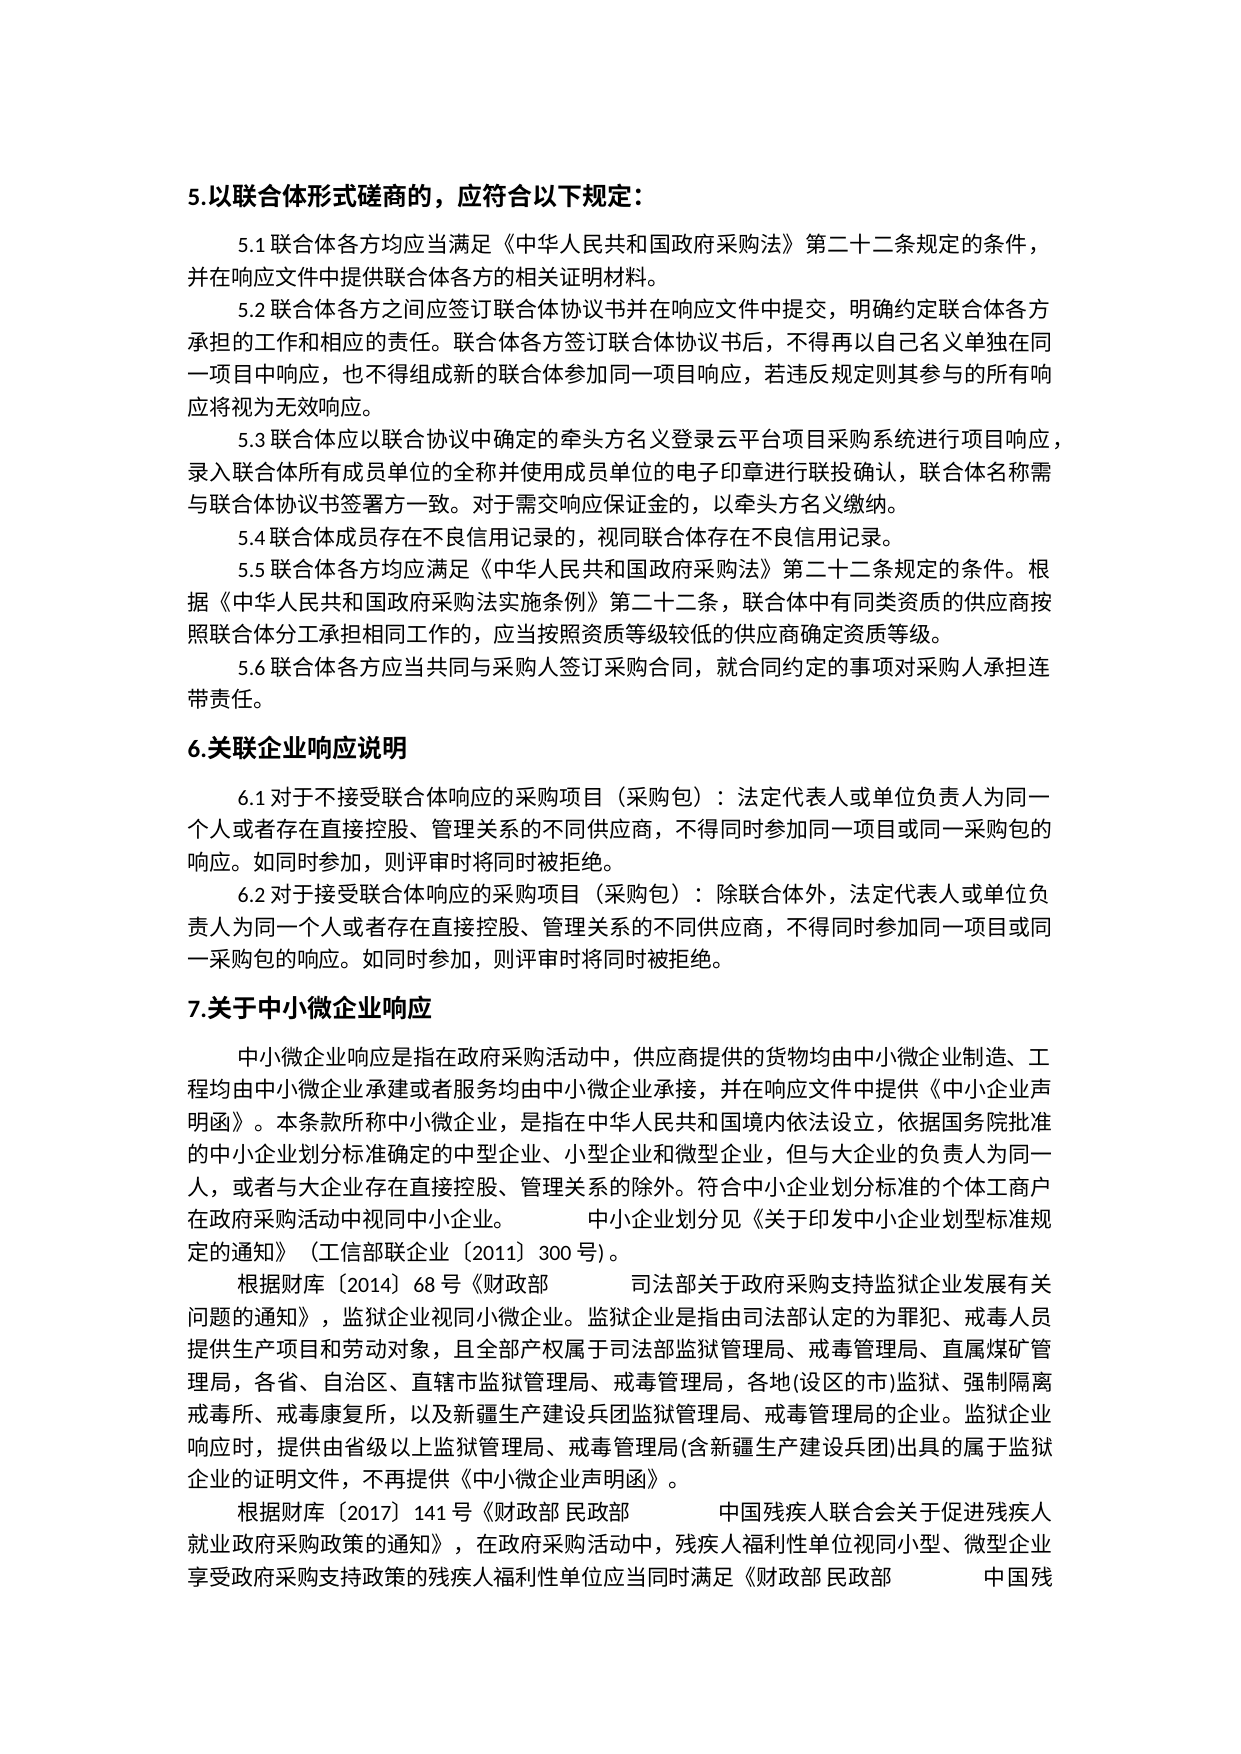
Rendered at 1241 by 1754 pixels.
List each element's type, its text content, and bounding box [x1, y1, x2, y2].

text 5.4联合体成员存在不良信用记录的，视同联合体存在不良信用记录。 [187, 519, 1053, 552]
text 5.5联合体各方均应满足《中华人民共和国政府采购法》第二十二条规定的条件。根据《中华人民共和国政府采购法实施条例》第二十二条，联合体中有同类资质的供应商按照联合体分工承担相同工作的，应当按照资质等级较低的供应商确定资质等级。 [187, 552, 1053, 649]
text 5.3联合体应以联合协议中确定的牵头方名义登录云平台项目采购系统进行项目响应，录入联合体所有成员单位的全称并使用成员单位的电子印章进行联投确认，联合体名称需与联合体协议书签署方一致。对于需交响应保证金的，以牵头方名义缴纳。 [187, 422, 1053, 519]
text 6.2对于接受联合体响应的采购项目（采购包）：除联合体外，法定代表人或单位负责人为同一个人或者存在直接控股、管理关系的不同供应商，不得同时参加同一项目或同一采购包的响应。如同时参加，则评审时将同时被拒绝。 [187, 877, 1053, 974]
text 5.6联合体各方应当共同与采购人签订采购合同，就合同约定的事项对采购人承担连带责任。 [187, 649, 1053, 714]
text 5.1联合体各方均应当满足《中华人民共和国政府采购法》第二十二条规定的条件，并在响应文件中提供联合体各方的相关证明材料。 [187, 227, 1053, 292]
text 5.2联合体各方之间应签订联合体协议书并在响应文件中提交，明确约定联合体各方承担的工作和相应的责任。联合体各方签订联合体协议书后，不得再以自己名义单独在同一项目中响应，也不得组成新的联合体参加同一项目响应，若违反规定则其参与的所有响应将视为无效响应。 [187, 292, 1053, 422]
text 7.关于中小微企业响应 [187, 974, 1053, 1039]
text 中小微企业响应是指在政府采购活动中，供应商提供的货物均由中小微企业制造、工程均由中小微企业承建或者服务均由中小微企业承接，并在响应文件中提供《中小企业声明函》。本条款所称中小微企业，是指在中华人民共和国境内依法设立，依据国务院批准的中小企业划分标准确定的中型企业、小型企业和微型企业，但与大企业的负责人为同一人，或者与大企业存在直接控股、管理关系的除外。符合中小企业划分标准的个体工商户，在政府采购活动中视同中小企业。 中小企业划分见《关于印发中小企业划型标准规定的通知》（工信部联企业〔2011〕300号) 。 [187, 1039, 1053, 1267]
text 5.以联合体形式磋商的，应符合以下规定： [187, 162, 1053, 227]
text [187, 1494, 1053, 1592]
text 根据财库〔2014〕68号《财政部 司法部关于政府采购支持监狱企业发展有关问题的通知》，监狱企业视同小微企业。监狱企业是指由司法部认定的为罪犯、戒毒人员提供生产项目和劳动对象，且全部产权属于司法部监狱管理局、戒毒管理局、直属煤矿管理局，各省、自治区、直辖市监狱管理局、戒毒管理局，各地(设区的市)监狱、强制隔离戒毒所、戒毒康复所，以及新疆生产建设兵团监狱管理局、戒毒管理局的企业。监狱企业响应时，提供由省级以上监狱管理局、戒毒管理局(含新疆生产建设兵团)出具的属于监狱企业的证明文件，不再提供《中小微企业声明函》。 [187, 1267, 1053, 1494]
text 6.关联企业响应说明 [187, 714, 1053, 779]
text 6.1对于不接受联合体响应的采购项目（采购包）：法定代表人或单位负责人为同一个人或者存在直接控股、管理关系的不同供应商，不得同时参加同一项目或同一采购包的响应。如同时参加，则评审时将同时被拒绝。 [187, 779, 1053, 877]
